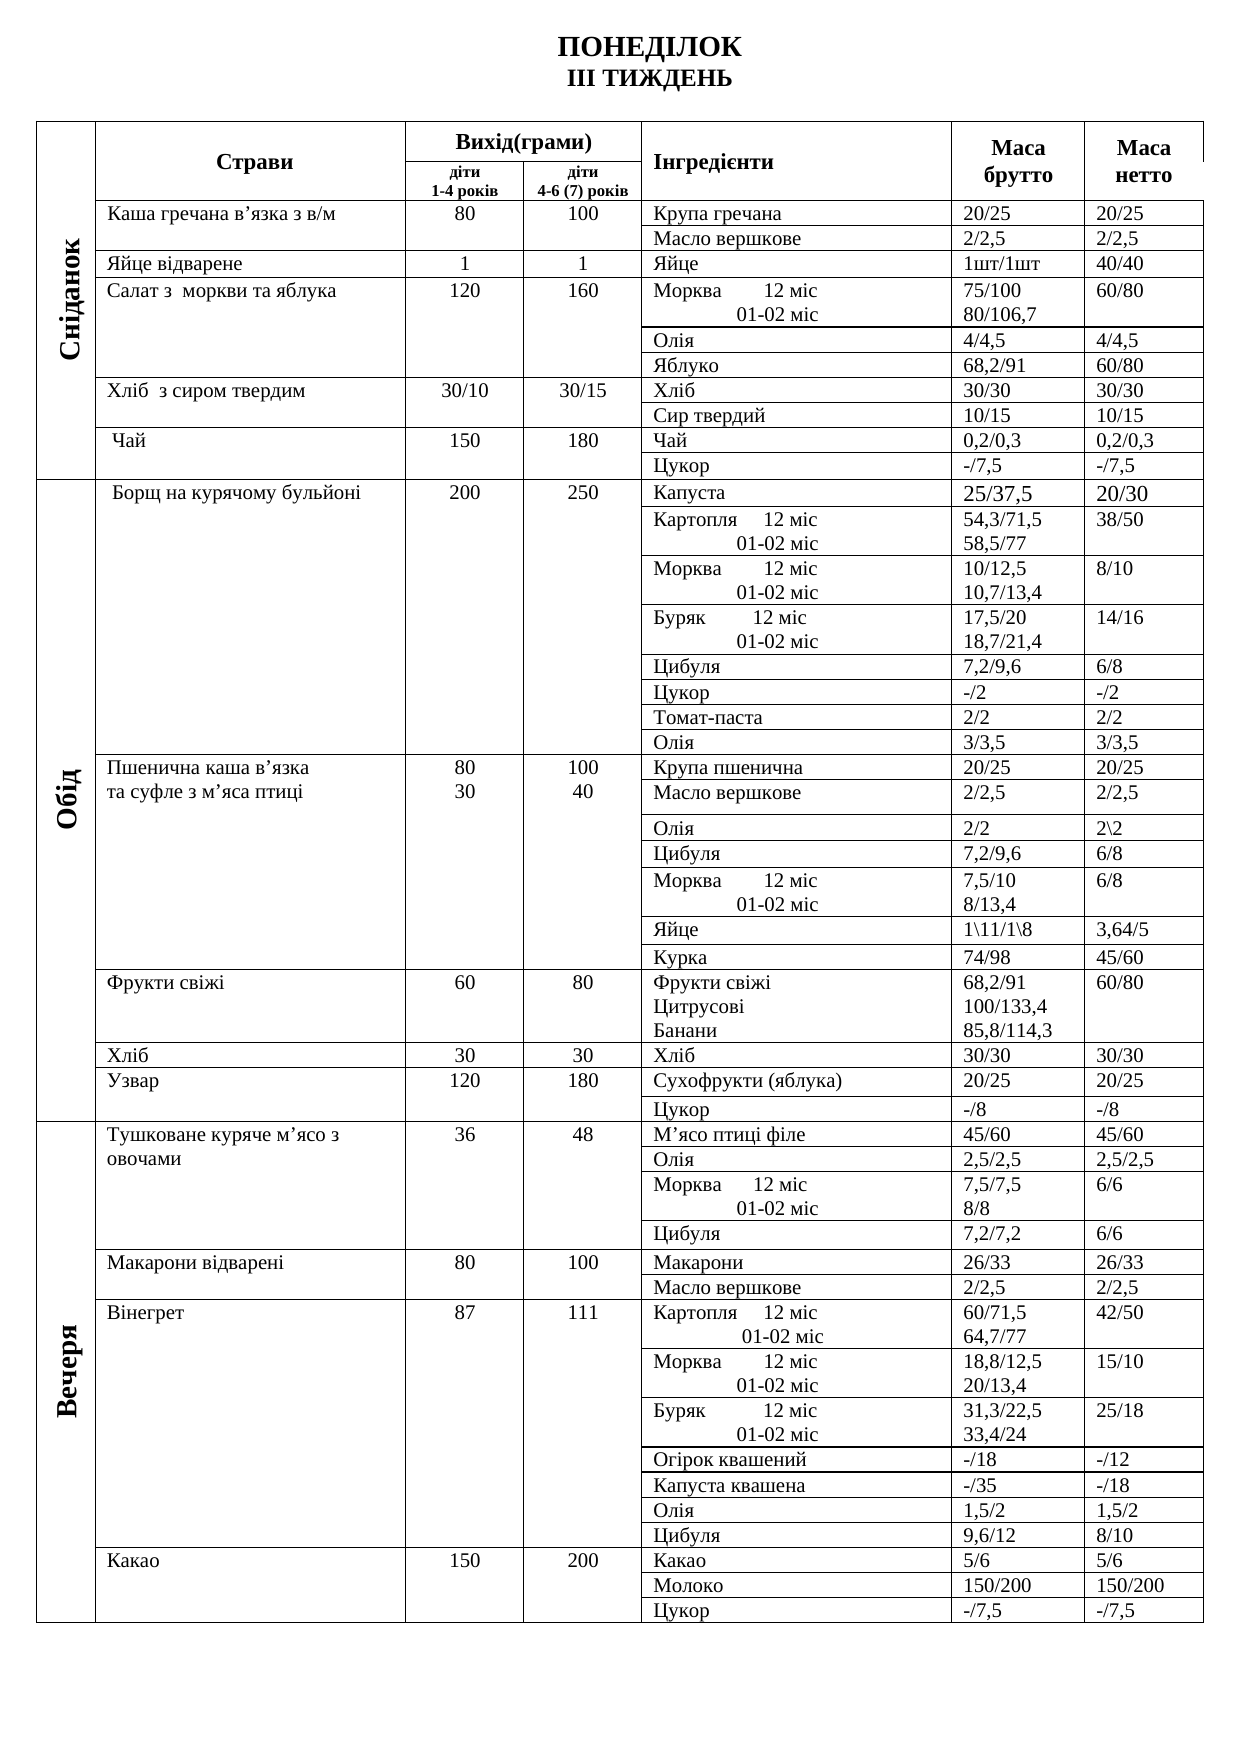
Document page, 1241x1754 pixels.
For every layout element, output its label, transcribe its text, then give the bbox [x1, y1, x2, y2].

table_cell 74/98 [952, 945, 1084, 969]
table_cell Морква 12 міс 01-02 міс [642, 1172, 951, 1220]
table_cell 18,8/12,5 20/13,4 [952, 1349, 1084, 1397]
table_cell 1\11/1\8 [952, 917, 1084, 944]
table_cell 30 [524, 1043, 641, 1067]
table_cell Макарони відварені [96, 1250, 405, 1299]
table_cell 38/50 [1085, 507, 1203, 555]
table_cell 2/2 [952, 705, 1084, 729]
table_cell -/7,5 [1085, 1598, 1203, 1622]
text ПОНЕДІЛОК [118, 29, 1181, 63]
table_cell Олія [642, 1147, 951, 1171]
table_cell Олія [642, 1498, 951, 1522]
table_cell Огірок квашений [642, 1448, 951, 1471]
table_cell -/7,5 [952, 1598, 1084, 1622]
table_cell Цибуля [642, 655, 951, 678]
table_cell -/8 [952, 1097, 1084, 1121]
table_header Страви [96, 122, 405, 200]
table_cell 200 [406, 480, 523, 754]
table_cell 2/2 [952, 815, 1084, 839]
table_cell 0,2/0,3 [1085, 428, 1203, 452]
table_cell 60/80 [1085, 353, 1203, 377]
table_cell 14/16 [1085, 605, 1203, 653]
table_cell 2/2 [1085, 705, 1203, 729]
table_cell 2\2 [1085, 815, 1203, 839]
table_cell 9,6/12 [952, 1523, 1084, 1547]
table_cell 45/60 [952, 1122, 1084, 1146]
table_cell Яйце [642, 251, 951, 277]
table_cell 40/40 [1085, 251, 1203, 277]
table_cell 180 [524, 1068, 641, 1121]
table_header Маса нетто [1085, 122, 1203, 200]
table_cell Хліб [642, 378, 951, 402]
table_cell 30/30 [1085, 1043, 1203, 1067]
table_cell -/2 [1085, 680, 1203, 704]
table_cell -/18 [1085, 1473, 1203, 1497]
table_cell 1шт/1шт [952, 251, 1084, 277]
table_cell 20/25 [1085, 755, 1203, 779]
table_cell Картопля 12 міс 01-02 міс [642, 1300, 951, 1348]
table_cell -/7,5 [1085, 453, 1203, 478]
table_cell 7,2/7,2 [952, 1221, 1084, 1249]
table_cell Хліб [96, 1043, 405, 1067]
table_cell 7,2/9,6 [952, 841, 1084, 867]
table_header Інгредієнти [642, 122, 951, 200]
table_header Сніданок [37, 122, 95, 478]
table_cell Какао [96, 1548, 405, 1622]
table_cell 60/80 [1085, 970, 1203, 1042]
table_cell Капуста [642, 480, 951, 506]
table_cell 54,3/71,5 58,5/77 [952, 507, 1084, 555]
table_cell 7,2/9,6 [952, 655, 1084, 678]
table_cell Морква 12 міс 01-02 міс [642, 278, 951, 326]
table_cell Хліб з сиром твердим [96, 378, 405, 427]
text ІІІ ТИЖДЕНЬ [118, 63, 1181, 92]
table_cell 2/2,5 [952, 226, 1084, 250]
table_cell 80 30 [406, 755, 523, 969]
table_cell 150 [406, 1548, 523, 1622]
table_cell Морква 12 міс 01-02 міс [642, 868, 951, 916]
table_cell 68,2/91 [952, 353, 1084, 377]
table_cell 2,5/2,5 [952, 1147, 1084, 1171]
table_cell 2/2,5 [1085, 1275, 1203, 1299]
table_cell 6/8 [1085, 868, 1203, 916]
table_cell 75/100 80/106,7 [952, 278, 1084, 326]
table_cell Цибуля [642, 841, 951, 867]
table_cell Масло вершкове [642, 1275, 951, 1299]
table_cell Цукор [642, 453, 951, 478]
table_cell Цукор [642, 1598, 951, 1622]
table_cell -/12 [1085, 1448, 1203, 1471]
table_cell Хліб [642, 1043, 951, 1067]
table_cell 87 [406, 1300, 523, 1547]
table_cell 3/3,5 [952, 730, 1084, 754]
table_cell Олія [642, 328, 951, 352]
table_cell Олія [642, 815, 951, 839]
table_cell Чай [96, 428, 405, 478]
table_cell 48 [524, 1122, 641, 1249]
table_cell 1,5/2 [952, 1498, 1084, 1522]
table_cell 7,5/10 8/13,4 [952, 868, 1084, 916]
table_cell 250 [524, 480, 641, 754]
table_cell діти 4-6 (7) років [524, 162, 641, 200]
table_cell 80 [406, 1250, 523, 1299]
table_cell М’ясо птиці філе [642, 1122, 951, 1146]
table_cell 4/4,5 [952, 328, 1084, 352]
table_cell Чай [642, 428, 951, 452]
table_cell Олія [642, 730, 951, 754]
table_cell 6/6 [1085, 1172, 1203, 1220]
table_cell 30/30 [952, 378, 1084, 402]
table_cell Борщ на курячому бульйоні [96, 480, 405, 754]
table_cell 17,5/20 18,7/21,4 [952, 605, 1084, 653]
table_cell 30/30 [1085, 378, 1203, 402]
table_cell 60/80 [1085, 278, 1203, 326]
table_cell -/7,5 [952, 453, 1084, 478]
table_cell 68,2/91 100/133,4 85,8/114,3 [952, 970, 1084, 1042]
table_cell 26/33 [952, 1250, 1084, 1274]
table_cell Пшенична каша в’язка та суфле з м’яса птиці [96, 755, 405, 969]
table_cell 30/10 [406, 378, 523, 427]
table_cell 120 [406, 1068, 523, 1121]
table_cell Обід [37, 480, 95, 1121]
table_cell 1 [524, 251, 641, 277]
table_cell 42/50 [1085, 1300, 1203, 1348]
table_cell 20/25 [1085, 201, 1203, 225]
table_cell 200 [524, 1548, 641, 1622]
table_cell Морква 12 міс 01-02 міс [642, 556, 951, 604]
table_cell Вечеря [37, 1122, 95, 1622]
table_cell Цукор [642, 1097, 951, 1121]
table_cell Сир твердий [642, 403, 951, 427]
table_header Вихід(грами) [406, 122, 641, 161]
table_cell Цибуля [642, 1523, 951, 1547]
table_cell 0,2/0,3 [952, 428, 1084, 452]
table_cell 30/15 [524, 378, 641, 427]
table_cell 4/4,5 [1085, 328, 1203, 352]
table_cell Цибуля [642, 1221, 951, 1249]
table_cell Макарони [642, 1250, 951, 1274]
table_cell 6/6 [1085, 1221, 1203, 1249]
table_cell 111 [524, 1300, 641, 1547]
table_cell Крупа пшенична [642, 755, 951, 779]
table_cell 2/2,5 [952, 1275, 1084, 1299]
table_cell Фрукти свіжі [96, 970, 405, 1042]
table_header Маса брутто [952, 122, 1084, 200]
table_cell 150 [406, 428, 523, 478]
table_cell Каша гречана в’язка з в/м [96, 201, 405, 250]
table_cell 1,5/2 [1085, 1498, 1203, 1522]
table_cell Буряк 12 міс 01-02 міс [642, 605, 951, 653]
table_cell Молоко [642, 1573, 951, 1597]
table_cell -/18 [952, 1448, 1084, 1471]
table_cell Яблуко [642, 353, 951, 377]
table_cell 20/25 [952, 1068, 1084, 1096]
table_cell Морква 12 міс 01-02 міс [642, 1349, 951, 1397]
table_cell 15/10 [1085, 1349, 1203, 1397]
table_cell Узвар [96, 1068, 405, 1121]
table_cell 150/200 [952, 1573, 1084, 1597]
table_cell Буряк 12 міс 01-02 міс [642, 1398, 951, 1446]
table_cell Фрукти свіжі Цитрусові Банани [642, 970, 951, 1042]
table_cell 25/18 [1085, 1398, 1203, 1446]
table_cell Сухофрукти (яблука) [642, 1068, 951, 1096]
table_cell 30 [406, 1043, 523, 1067]
table_cell 20/25 [952, 755, 1084, 779]
table_cell 2/2,5 [1085, 780, 1203, 814]
table_cell 60/71,5 64,7/77 [952, 1300, 1084, 1348]
table_cell 10/12,5 10,7/13,4 [952, 556, 1084, 604]
table_cell Яйце відварене [96, 251, 405, 277]
table_cell 100 40 [524, 755, 641, 969]
table_cell 100 [524, 201, 641, 250]
table_cell 6/8 [1085, 841, 1203, 867]
table_cell 100 [524, 1250, 641, 1299]
table_cell -/35 [952, 1473, 1084, 1497]
table_cell 8/10 [1085, 556, 1203, 604]
table_cell 3,64/5 [1085, 917, 1203, 944]
table_cell 7,5/7,5 8/8 [952, 1172, 1084, 1220]
table_cell Какао [642, 1548, 951, 1572]
table_cell 25/37,5 [952, 480, 1084, 506]
table_cell 8/10 [1085, 1523, 1203, 1547]
table_cell 80 [406, 201, 523, 250]
table_cell 20/25 [952, 201, 1084, 225]
table_cell 10/15 [1085, 403, 1203, 427]
table_cell діти 1-4 років [406, 162, 523, 200]
table_cell 45/60 [1085, 945, 1203, 969]
table_cell 2/2,5 [952, 780, 1084, 814]
table_cell 60 [406, 970, 523, 1042]
table_cell 10/15 [952, 403, 1084, 427]
table_cell 2,5/2,5 [1085, 1147, 1203, 1171]
table_cell Томат-паста [642, 705, 951, 729]
table_cell 20/25 [1085, 1068, 1203, 1096]
table_cell Цукор [642, 680, 951, 704]
table_cell -/2 [952, 680, 1084, 704]
table_cell Курка [642, 945, 951, 969]
table_cell Яйце [642, 917, 951, 944]
table_cell 5/6 [1085, 1548, 1203, 1572]
table_cell Масло вершкове [642, 226, 951, 250]
table_cell 5/6 [952, 1548, 1084, 1572]
table_cell 1 [406, 251, 523, 277]
table_cell Капуста квашена [642, 1473, 951, 1497]
table_cell -/8 [1085, 1097, 1203, 1121]
table_cell 31,3/22,5 33,4/24 [952, 1398, 1084, 1446]
table_cell 36 [406, 1122, 523, 1249]
table_cell Крупа гречана [642, 201, 951, 225]
table_cell 120 [406, 278, 523, 377]
table_cell 26/33 [1085, 1250, 1203, 1274]
table_cell Картопля 12 міс 01-02 міс [642, 507, 951, 555]
table_cell 2/2,5 [1085, 226, 1203, 250]
table_cell 45/60 [1085, 1122, 1203, 1146]
table_cell 150/200 [1085, 1573, 1203, 1597]
table_cell Вінегрет [96, 1300, 405, 1547]
table_cell 180 [524, 428, 641, 478]
table_cell 3/3,5 [1085, 730, 1203, 754]
table_cell Масло вершкове [642, 780, 951, 814]
table_cell Тушковане куряче м’ясо з овочами [96, 1122, 405, 1249]
table_cell 20/30 [1085, 480, 1203, 506]
table_cell 6/8 [1085, 655, 1203, 678]
table_cell 80 [524, 970, 641, 1042]
table_cell Салат з моркви та яблука [96, 278, 405, 377]
table_cell 30/30 [952, 1043, 1084, 1067]
table_cell 160 [524, 278, 641, 377]
